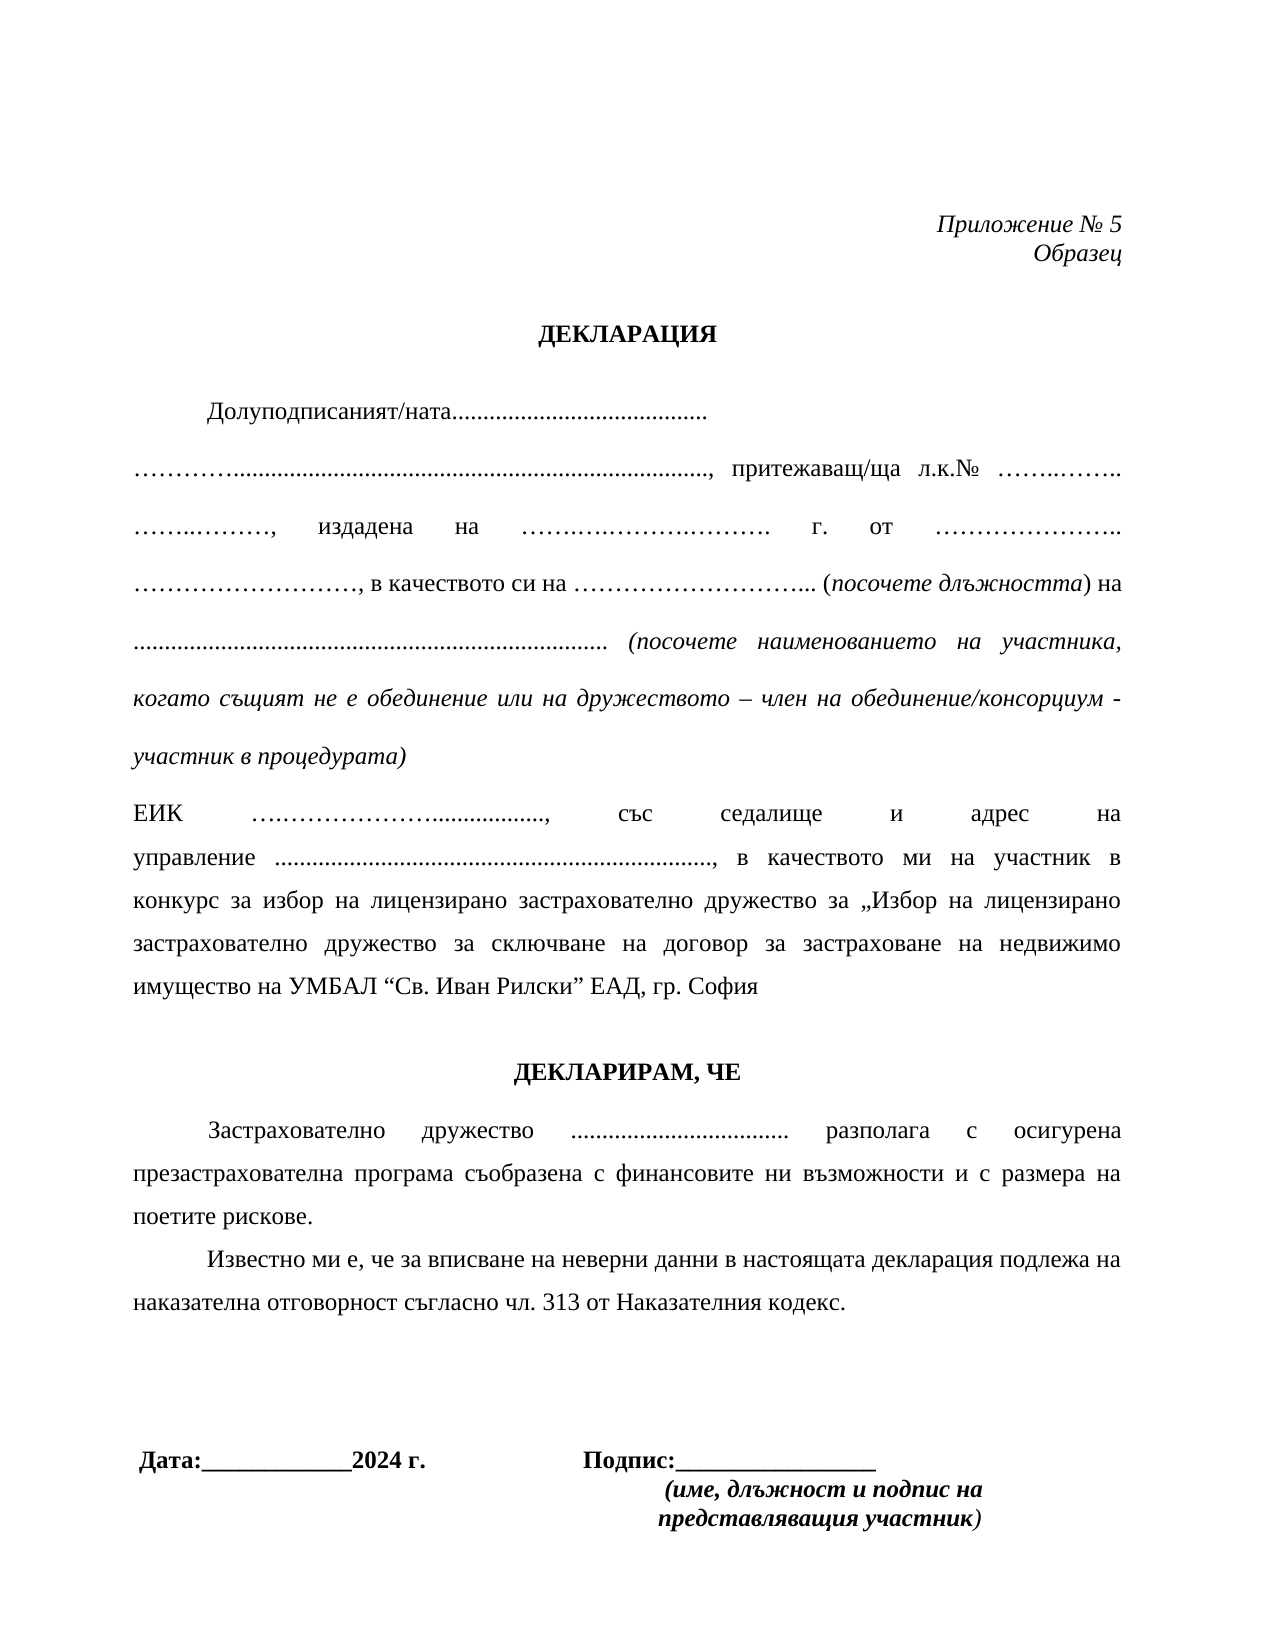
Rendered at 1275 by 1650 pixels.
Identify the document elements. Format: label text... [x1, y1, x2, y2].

text (имe, длъжност и подпис на [139, 1474, 1156, 1503]
text Образец [133, 238, 1122, 266]
text ДЕКЛАРИРАМ, ЧЕ [133, 1057, 1122, 1086]
text Приложение № 5 [133, 209, 1122, 238]
text Застрахователно дружество ................................... разполага с осигурена презастрахователна програма съобразена с финансовите ни възможности и с размера на поетите рискове. [133, 1115, 1122, 1230]
text Дата:____________2024 г. Подпис:________________ [139, 1445, 1122, 1474]
text ЕИК ….……………….................., със седалище и адрес на управление ......................................................................, в качеството ми на участник в конкурс за избор на лицензирано застрахователно дружество за „Избор на лицензирано застрахователно дружество за сключване на договор за застраховане на недвижимо имущество на УМБАЛ “Св. Иван Рилски” ЕАД, гр. София [133, 798, 1122, 1000]
text Долуподписаният/ната.........................................…………............................................................................, притежаващ/ща л.к.№ ……..……..……..………, издадена на …….….……….………. г. от …………………..………………………, в качеството си на ………………………... (посочете длъжността) на ............................................................................ (посочете наименованието на участника, когато същият не е обединение или на дружеството – член на обединение/консорциум - участник в процедурата) [133, 396, 1122, 770]
text представляващия участник) [589, 1503, 1156, 1532]
text ДЕКЛАРАЦИЯ [133, 319, 1122, 348]
text Известно ми е, че за вписване на неверни данни в настоящата декларация подлежа на наказателна отговорност съгласно чл. 313 от Наказателния кодекс. [133, 1244, 1122, 1316]
